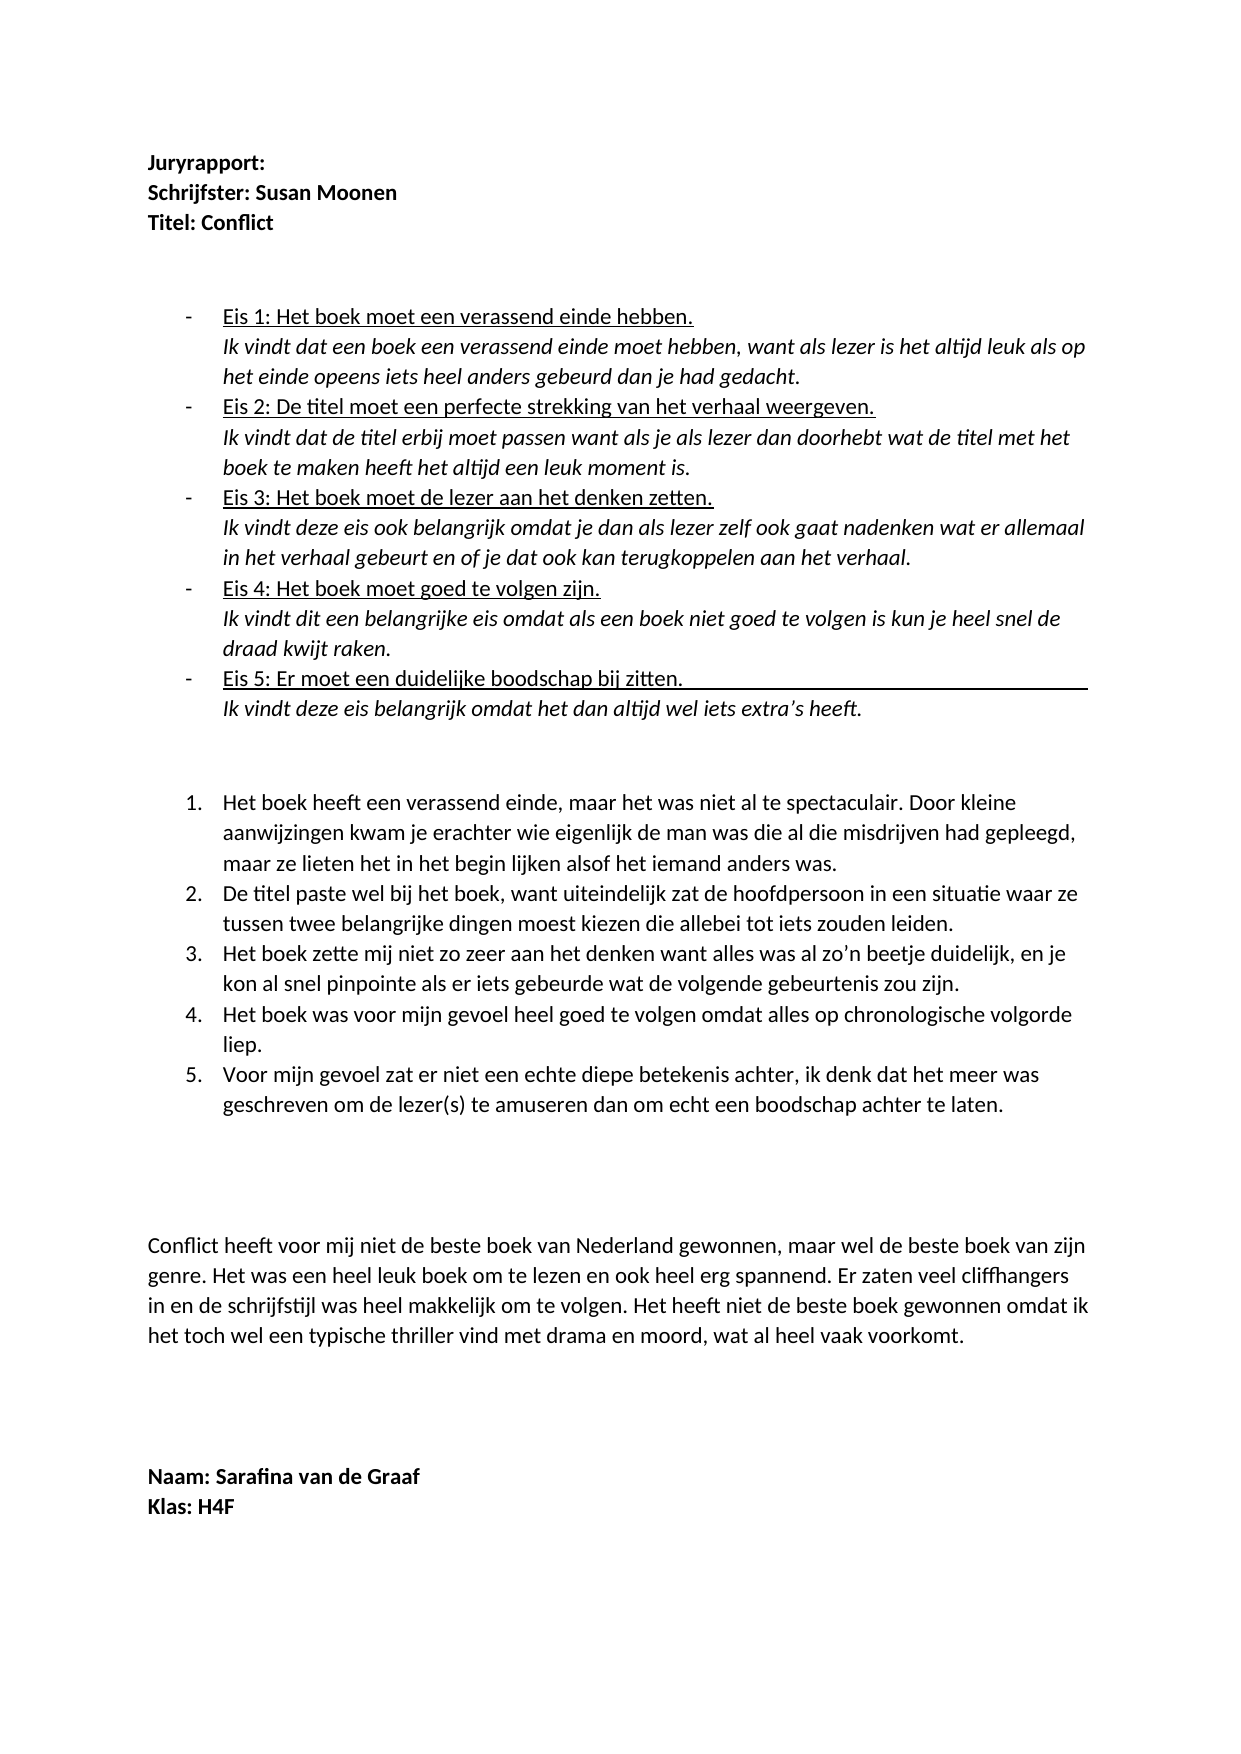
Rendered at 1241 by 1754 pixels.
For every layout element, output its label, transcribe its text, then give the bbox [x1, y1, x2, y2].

list De titel paste wel bij het boek, want uiteindelijk zat de hoofdpersoon in een situatie waar ze tussen twee belangrijke dingen moest kiezen die allebei tot iets zouden leiden. [185, 879, 1093, 937]
list Eis 1: Het boek moet een verassend einde hebben. [185, 302, 1093, 330]
list Eis 3: Het boek moet de lezer aan het denken zetten. [185, 483, 1093, 511]
list Het boek was voor mijn gevoel heel goed te volgen omdat alles op chronologische volgorde liep. [185, 1000, 1093, 1058]
text Juryrapport: Schrijfster: Susan Moonen Titel: Conflict [148, 148, 1093, 236]
list Het boek zette mij niet zo zeer aan het denken want alles was al zo’n beetje duidelijk, en je kon al snel pinpointe als er iets gebeurde wat de volgende gebeurtenis zou zijn. [185, 939, 1093, 997]
list Ik vindt dit een belangrijke eis omdat als een boek niet goed te volgen is kun je heel snel de draad kwijt raken. [223, 604, 1093, 662]
list Het boek heeft een verassend einde, maar het was niet al te spectaculair. Door kleine aanwijzingen kwam je erachter wie eigenlijk de man was die al die misdrijven had gepleegd, maar ze lieten het in het begin lijken alsof het iemand anders was. [185, 788, 1093, 877]
list Ik vindt dat de titel erbij moet passen want als je als lezer dan doorhebt wat de titel met het boek te maken heeft het altijd een leuk moment is. [223, 423, 1093, 481]
text Naam: Sarafina van de Graaf Klas: H4F [148, 1462, 1093, 1520]
list Ik vindt dat een boek een verassend einde moet hebben, want als lezer is het altijd leuk als op het einde opeens iets heel anders gebeurd dan je had gedacht. [223, 332, 1093, 390]
list Eis 4: Het boek moet goed te volgen zijn. [185, 574, 1093, 602]
list Ik vindt deze eis ook belangrijk omdat je dan als lezer zelf ook gaat nadenken wat er allemaal in het verhaal gebeurt en of je dat ook kan terugkoppelen aan het verhaal. [223, 513, 1093, 571]
list Eis 5: Er moet een duidelijke boodschap bij zitten. Ik vindt deze eis belangrijk omdat het dan altijd wel iets extra’s heeft. [185, 664, 1093, 722]
list Voor mijn gevoel zat er niet een echte diepe betekenis achter, ik denk dat het meer was geschreven om de lezer(s) te amuseren dan om echt een boodschap achter te laten. [185, 1060, 1093, 1118]
list Eis 2: De titel moet een perfecte strekking van het verhaal weergeven. [185, 392, 1093, 420]
text Conflict heeft voor mij niet de beste boek van Nederland gewonnen, maar wel de beste boek van zijn genre. Het was een heel leuk boek om te lezen en ook heel erg spannend. Er zaten veel cliffhangers in en de schrijfstijl was heel makkelijk om te volgen. Het heeft niet de beste boek gewonnen omdat ik het toch wel een typische thriller vind met drama en moord, wat al heel vaak voorkomt. [148, 1231, 1093, 1349]
